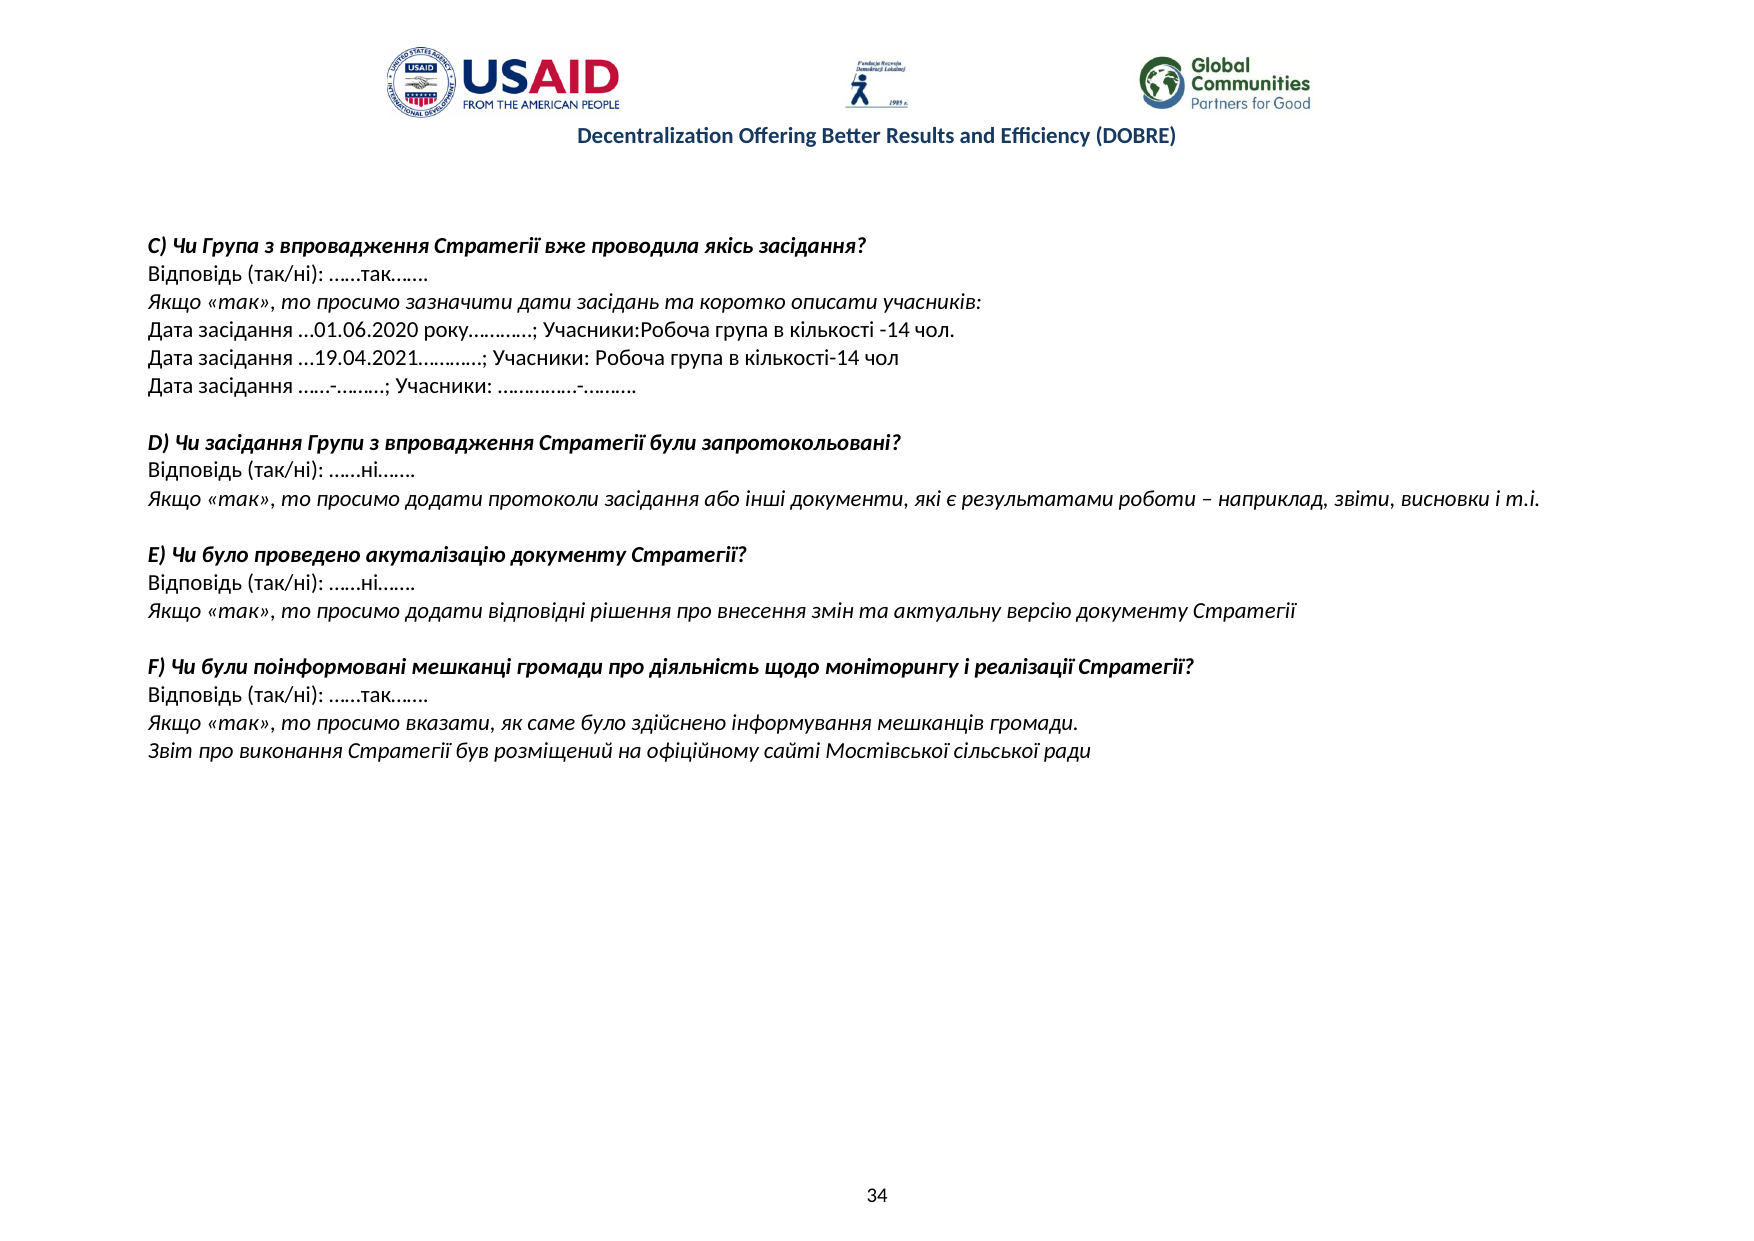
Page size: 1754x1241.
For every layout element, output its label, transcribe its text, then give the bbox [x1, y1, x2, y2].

text Якщо «так», то просимо додати протоколи засідання або інші документи, які є результатами роботи – наприклад, звіти, висновки і т.і. [148, 484, 1606, 512]
text D) Чи засідання Групи з впровадження Стратегії були запротокольовані? [148, 428, 1606, 456]
text Відповідь (так/ні): ……так……. [148, 680, 1606, 708]
text Якщо «так», то просимо додати відповідні рішення про внесення змін та актуальну версію документу Стратегії [148, 596, 1606, 624]
picture [838, 44, 916, 121]
text Відповідь (так/ні): ……так……. [148, 259, 1606, 287]
text Якщо «так», то просимо вказати, як саме було здійснено інформування мешканців громади. [148, 708, 1606, 736]
text Дата засідання …19.04.2021…………; Учасники: Робоча група в кількості-14 чол [148, 343, 1606, 372]
picture [1133, 50, 1315, 115]
text Якщо «так», то просимо зазначити дати засідань та коротко описати учасників: [148, 287, 1606, 316]
text Дата засідання ……-………; Учасники: ……………-………. [148, 372, 1606, 399]
picture [387, 47, 620, 118]
text Дата засідання …01.06.2020 року…………; Учасники:Робоча група в кількості -14 чол. [148, 316, 1606, 343]
text Звіт про виконання Стратегії був розміщений на офіційному сайті Мостівської сільської ради [148, 736, 1606, 764]
text Відповідь (так/ні): ……ні……. [148, 456, 1606, 484]
text E) Чи було проведено акуталізацію документу Стратегії? Відповідь (так/ні): ……ні……. [148, 540, 1606, 596]
text F) Чи були поінформовані мешканці громади про діяльність щодо моніторингу і реалізації Стратегії? [148, 652, 1606, 680]
text C) Чи Група з впровадження Стратегії вже проводила якісь засідання? [148, 231, 1606, 259]
